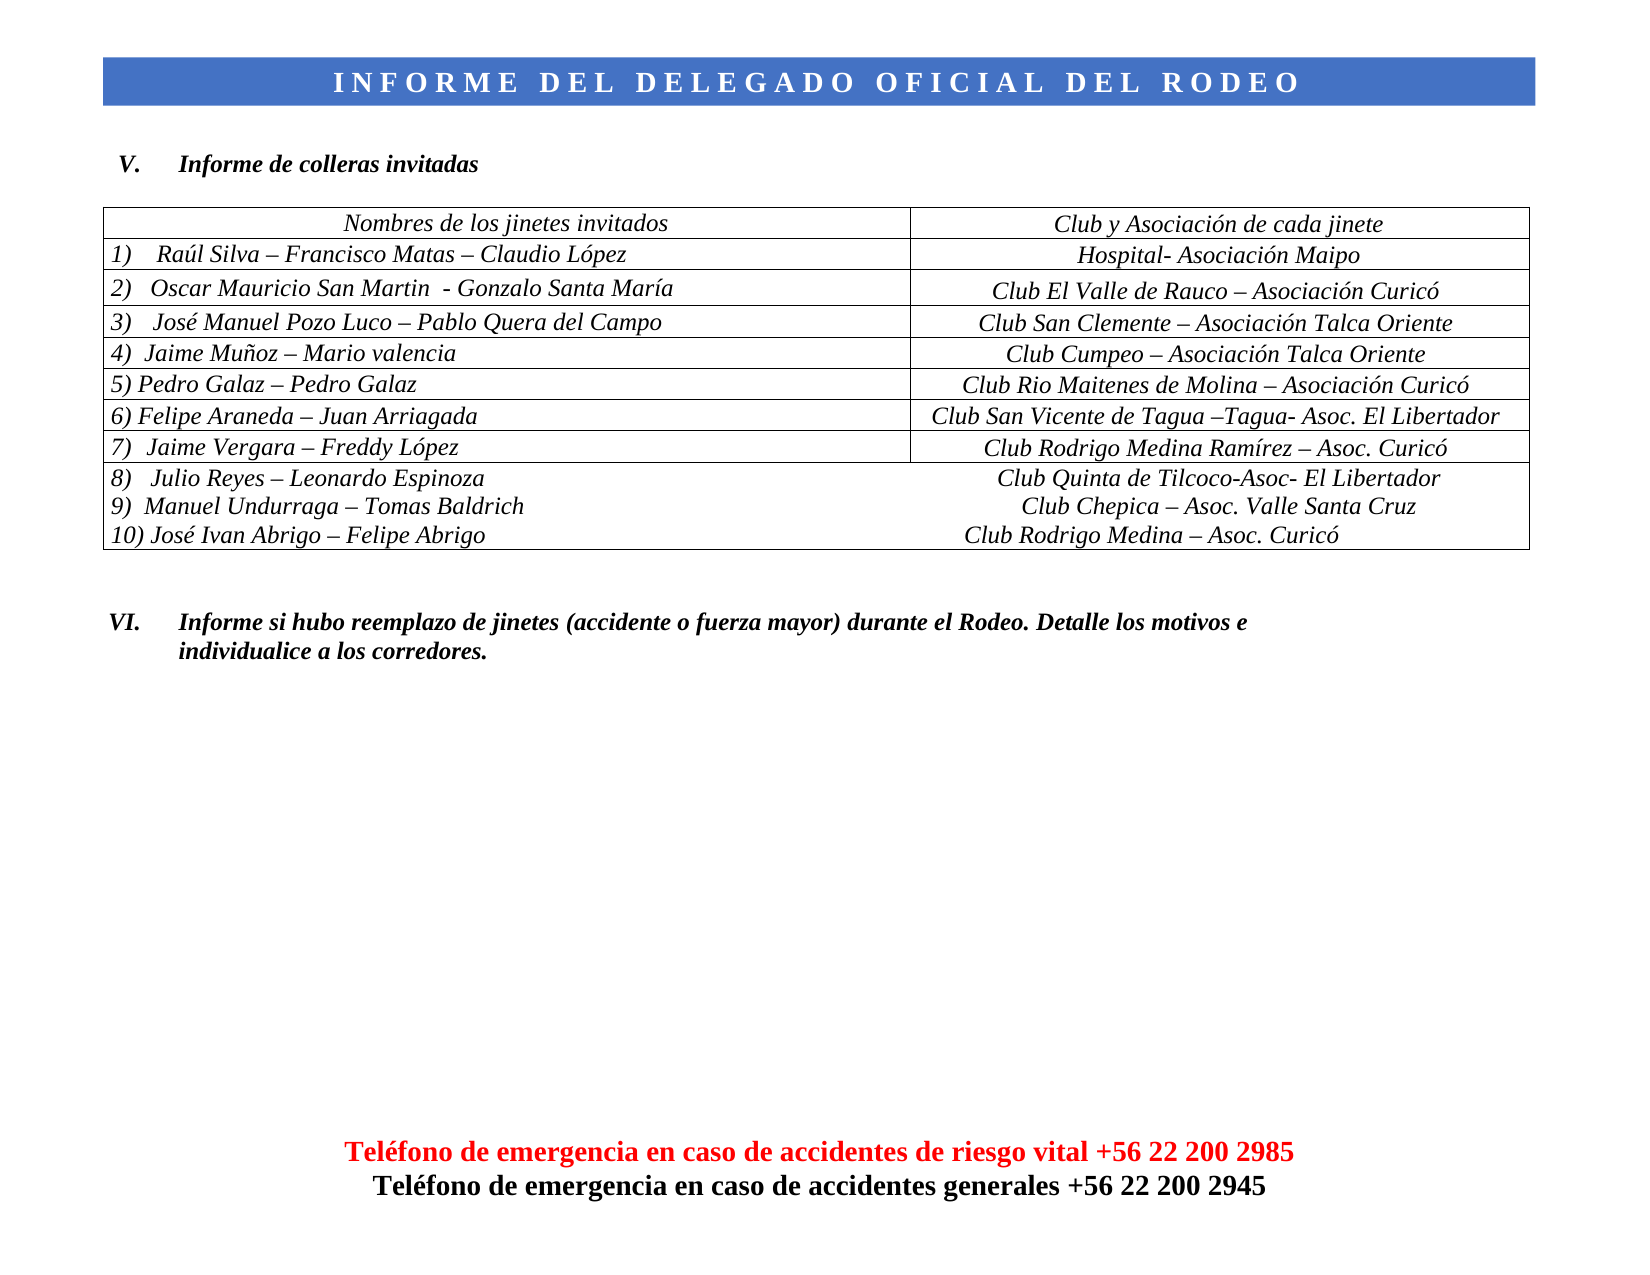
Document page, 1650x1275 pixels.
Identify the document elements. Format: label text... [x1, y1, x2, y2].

table_cell Hospital- Asociación Maipo [911, 239, 1529, 269]
table_cell 8) Julio Reyes – Leonardo Espinoza 9) Manuel Undurraga – Tomas Baldrich 10) José Ivan Abrigo – Felipe Abrigo [104, 463, 910, 549]
table_header Nombres de los jinetes invitados [104, 208, 910, 238]
table_cell Club San Clemente – Asociación Talca Oriente [911, 306, 1529, 337]
table_cell Club Cumpeo – Asociación Talca Oriente [911, 338, 1529, 368]
list Informe de colleras invitadas [141, 149, 1329, 178]
table_cell 7) Jaime Vergara – Freddy López [104, 431, 910, 462]
table_cell 5) Pedro Galaz – Pedro Galaz [104, 369, 910, 399]
table_cell 4) Jaime Muñoz – Mario valencia [104, 338, 910, 368]
table_cell Club San Vicente de Tagua –Tagua- Asoc. El Libertador [911, 400, 1529, 430]
list Informe si hubo reemplazo de jinetes (accidente o fuerza mayor) durante el Rodeo. Detalle los motivos e individualice a los corredores. [141, 607, 1329, 665]
table_cell 1) Raúl Silva – Francisco Matas – Claudio López [104, 239, 910, 269]
table_cell Club Rio Maitenes de Molina – Asociación Curicó [911, 369, 1529, 399]
table_cell Club El Valle de Rauco – Asociación Curicó [911, 270, 1529, 305]
table_cell Club Rodrigo Medina Ramírez – Asoc. Curicó [911, 431, 1529, 462]
table_cell Club Quinta de Tilcoco-Asoc- El Libertador Club Chepica – Asoc. Valle Santa Cruz Club Rodrigo Medina – Asoc. Curicó [910, 463, 1529, 549]
table_header Club y Asociación de cada jinete [911, 208, 1529, 238]
table_cell 6) Felipe Araneda – Juan Arriagada [104, 400, 910, 430]
table_cell 3) José Manuel Pozo Luco – Pablo Quera del Campo [104, 306, 910, 337]
table_cell 2) Oscar Mauricio San Martin - Gonzalo Santa María [104, 270, 910, 305]
